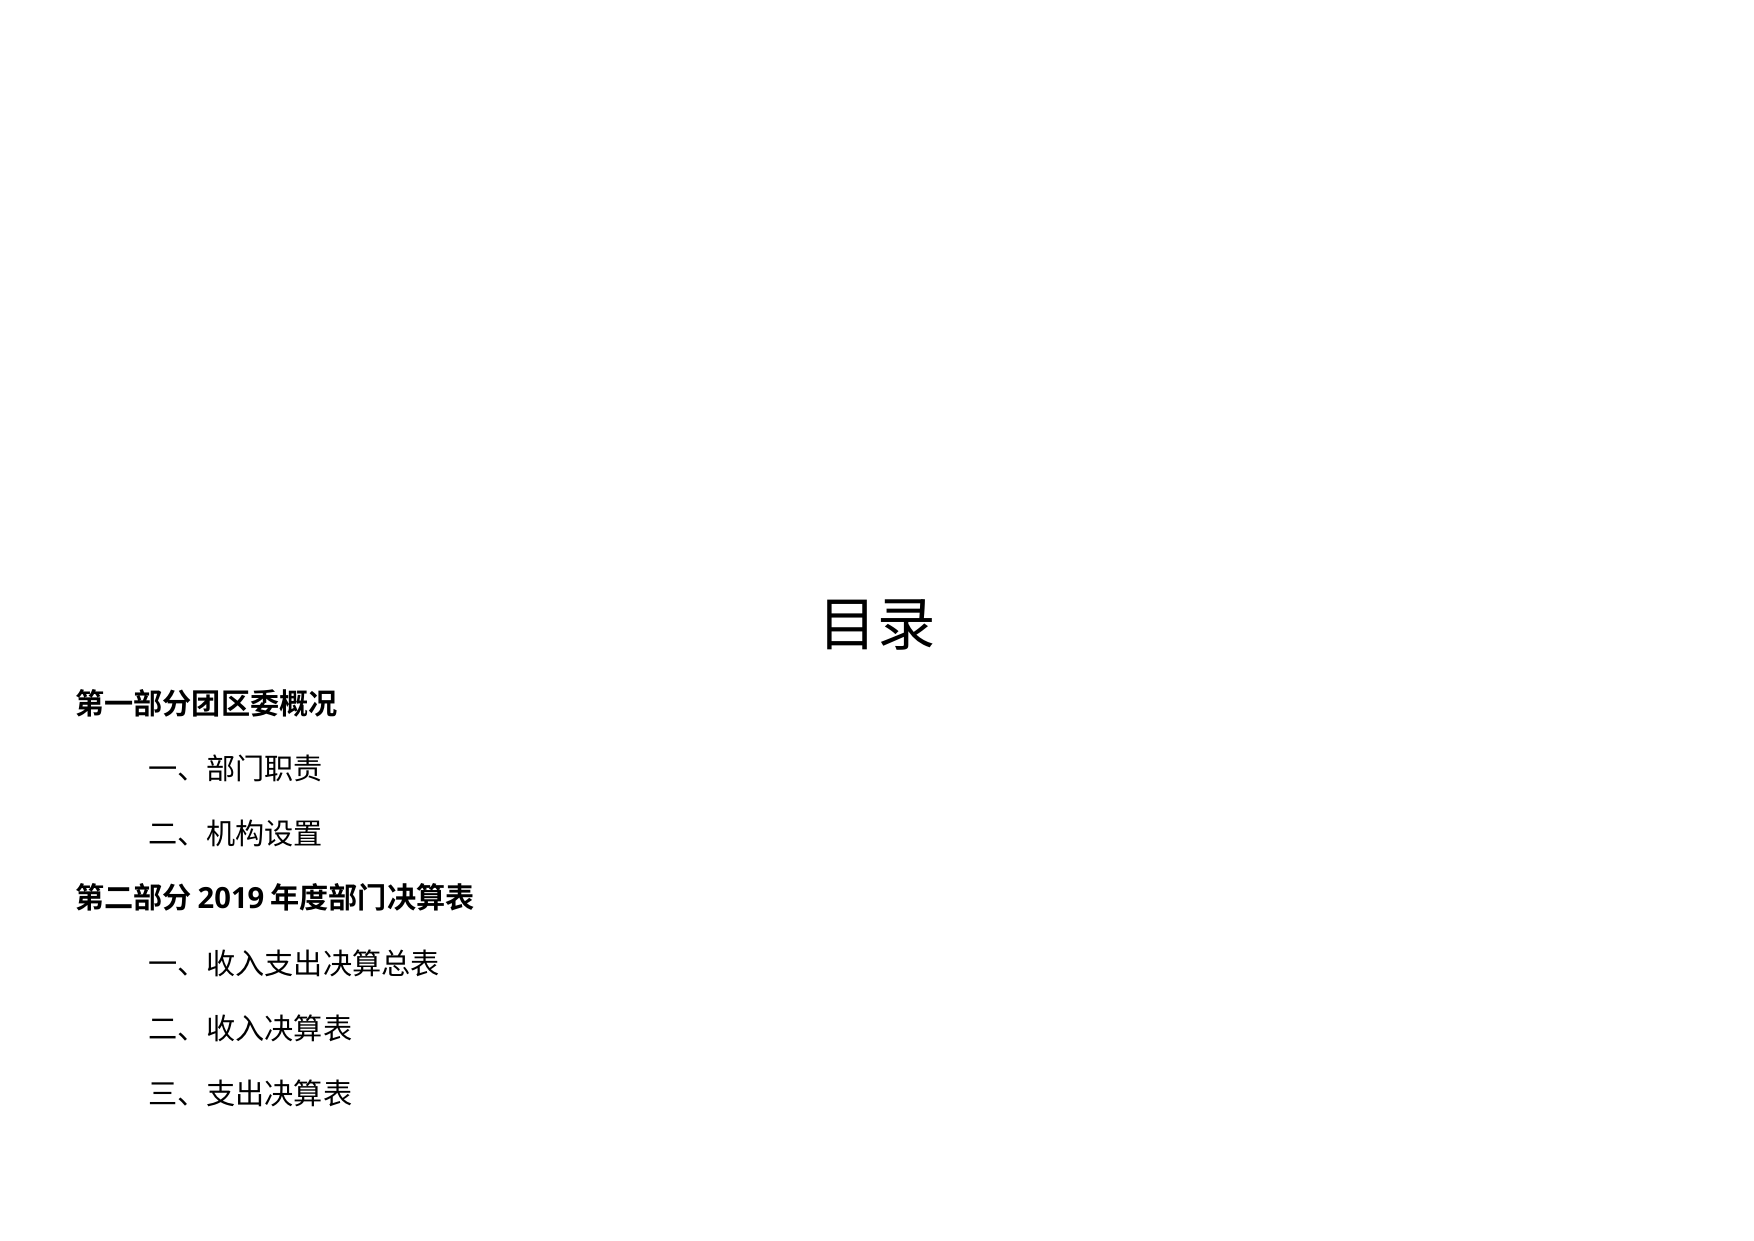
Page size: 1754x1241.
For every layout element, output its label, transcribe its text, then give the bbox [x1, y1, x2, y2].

text 二、收入决算表 [75, 994, 1679, 1059]
text 三、支出决算表 [75, 1059, 1679, 1124]
text 一、收入支出决算总表 [75, 929, 1679, 994]
text 二、机构设置 [75, 799, 1679, 864]
text 目录 [75, 571, 1679, 669]
text 第一部分团区委概况 [75, 669, 1679, 734]
text 第二部分2019年度部门决算表 [75, 864, 1679, 929]
text 一、部门职责 [75, 734, 1679, 799]
